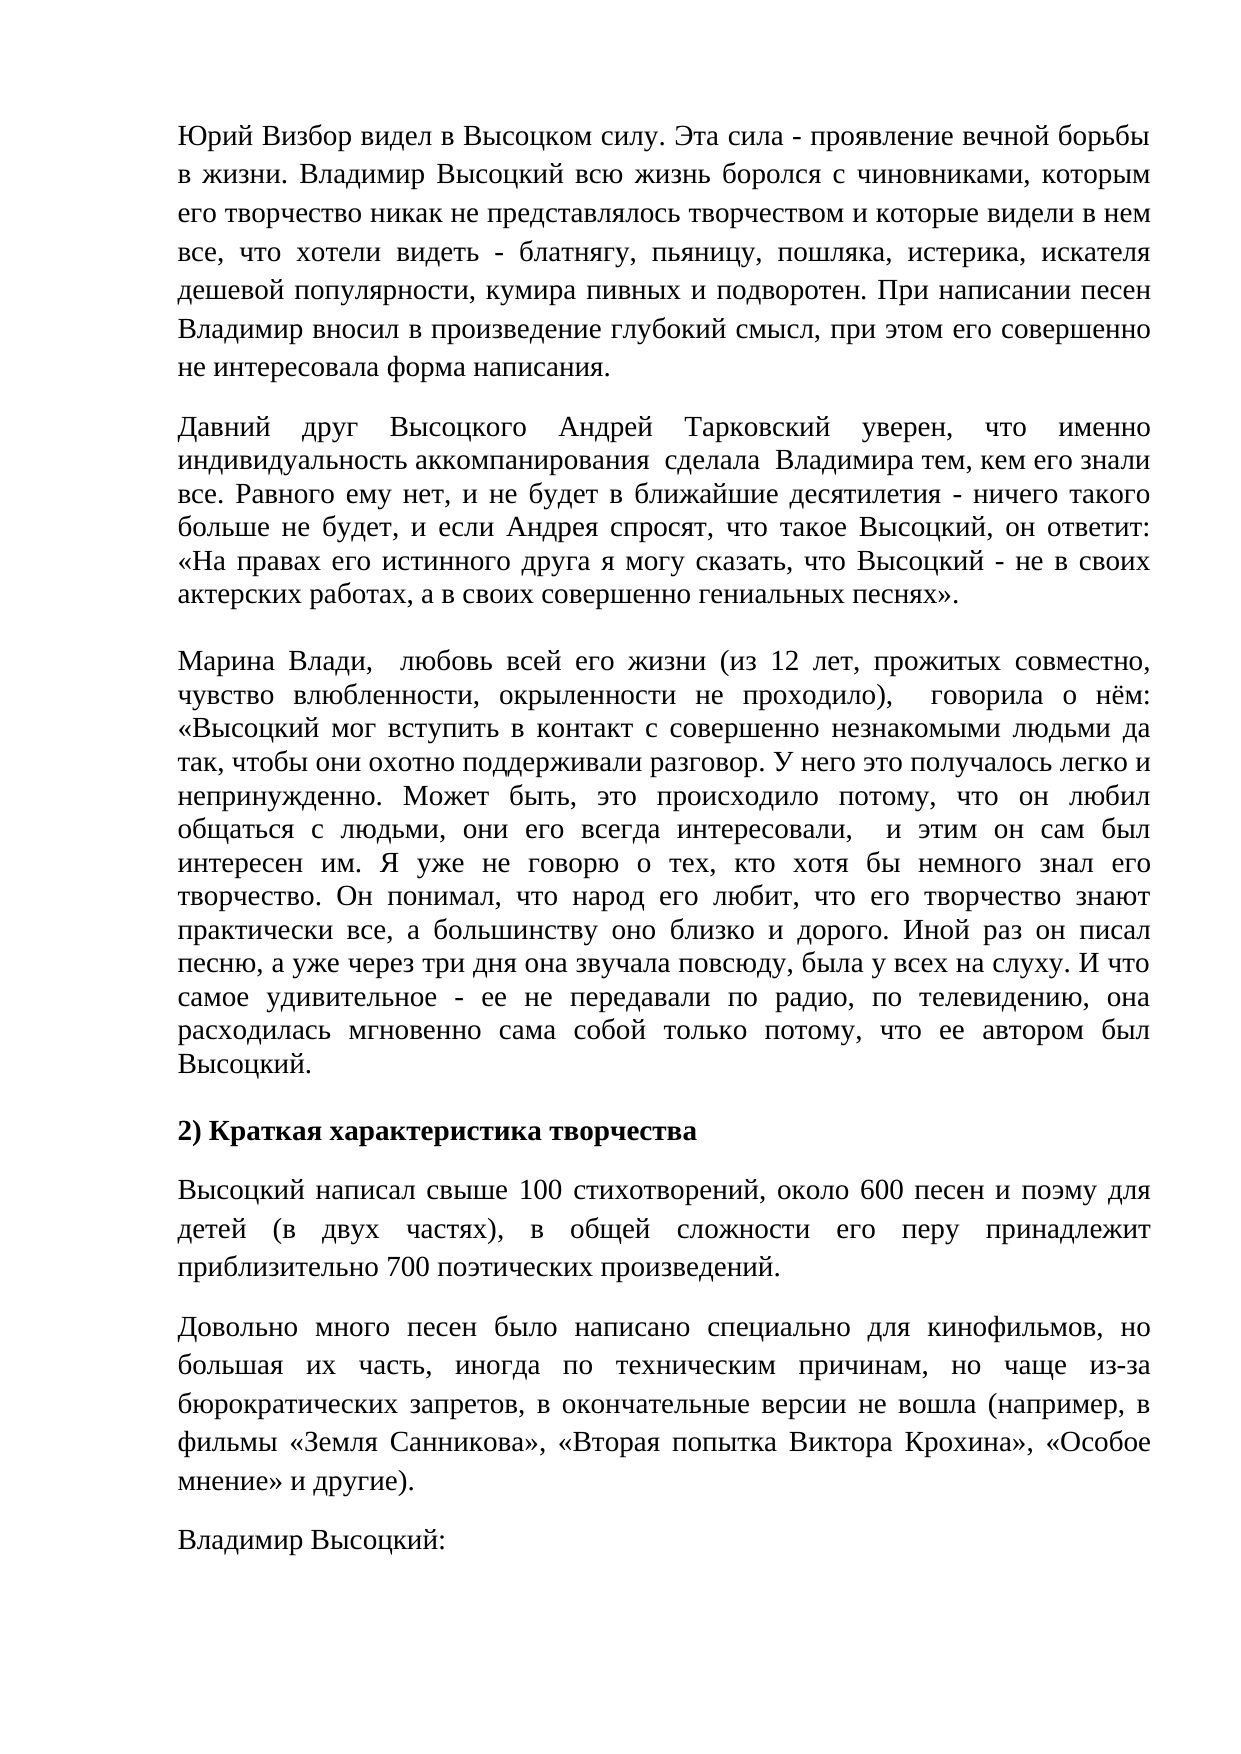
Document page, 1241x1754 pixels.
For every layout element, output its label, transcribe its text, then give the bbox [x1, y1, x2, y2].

text Марина Влади, любовь всей его жизни (из 12 лет, прожитых совместно, чувство влюбленности, окрыленности не проходило), говорила о нём: «Высоцкий мог вступить в контакт с совершенно незнакомыми людьми да так, чтобы они охотно поддерживали разговор. У него это получалось легко и непринужденно. Может быть, это происходило потому, что он любил общаться с людьми, они его всегда интересовали, и этим он сам был интересен им. Я уже не говорю о тех, кто хотя бы немного знал его творчество. Он понимал, что народ его любит, что его творчество знают практически все, а большинству оно близко и дорого. Иной раз он писал песню, а уже через три дня она звучала повсюду, была у всех на слуху. И что самое удивительное - ее не передавали по радио, по телевидению, она расходилась мгновенно сама собой только потому, что ее автором был Высоцкий. [177, 643, 1152, 1079]
text 2) Краткая характеристика творчества [177, 1113, 1152, 1147]
text Владимир Высоцкий: [177, 1522, 1152, 1556]
text Юрий Визбор видел в Высоцком силу. Эта сила - проявление вечной борьбы в жизни. Владимир Высоцкий всю жизнь боролся с чиновниками, которым его творчество никак не представлялось творчеством и которые видели в нем все, что хотели видеть - блатнягу, пьяницу, пошляка, истерика, искателя дешевой популярности, кумира пивных и подворотен. При написании песен Владимир вносил в произведение глубокий смысл, при этом его совершенно не интересовала форма написания. [177, 118, 1152, 383]
text Довольно много песен было написано специально для кинофильмов, но большая их часть, иногда по техническим причинам, но чаще из-за бюрократических запретов, в окончательные версии не вошла (например, в фильмы «Земля Санникова», «Вторая попытка Виктора Крохина», «Особое мнение» и другие). [177, 1309, 1152, 1497]
text Высоцкий написал свыше 100 стихотворений, около 600 песен и поэму для детей (в двух частях), в общей сложности его перу принадлежит приблизительно 700 поэтических произведений. [177, 1172, 1152, 1283]
text Давний друг Высоцкого Андрей Тарковский уверен, что именно индивидуальность аккомпанирования сделала Владимира тем, кем его знали все. Равного ему нет, и не будет в ближайшие десятилетия - ничего такого больше не будет, и если Андрея спросят, что такое Высоцкий, он ответит: «На правах его истинного друга я могу сказать, что Высоцкий - не в своих актерских работах, а в своих совершенно гениальных песнях». [177, 409, 1152, 610]
